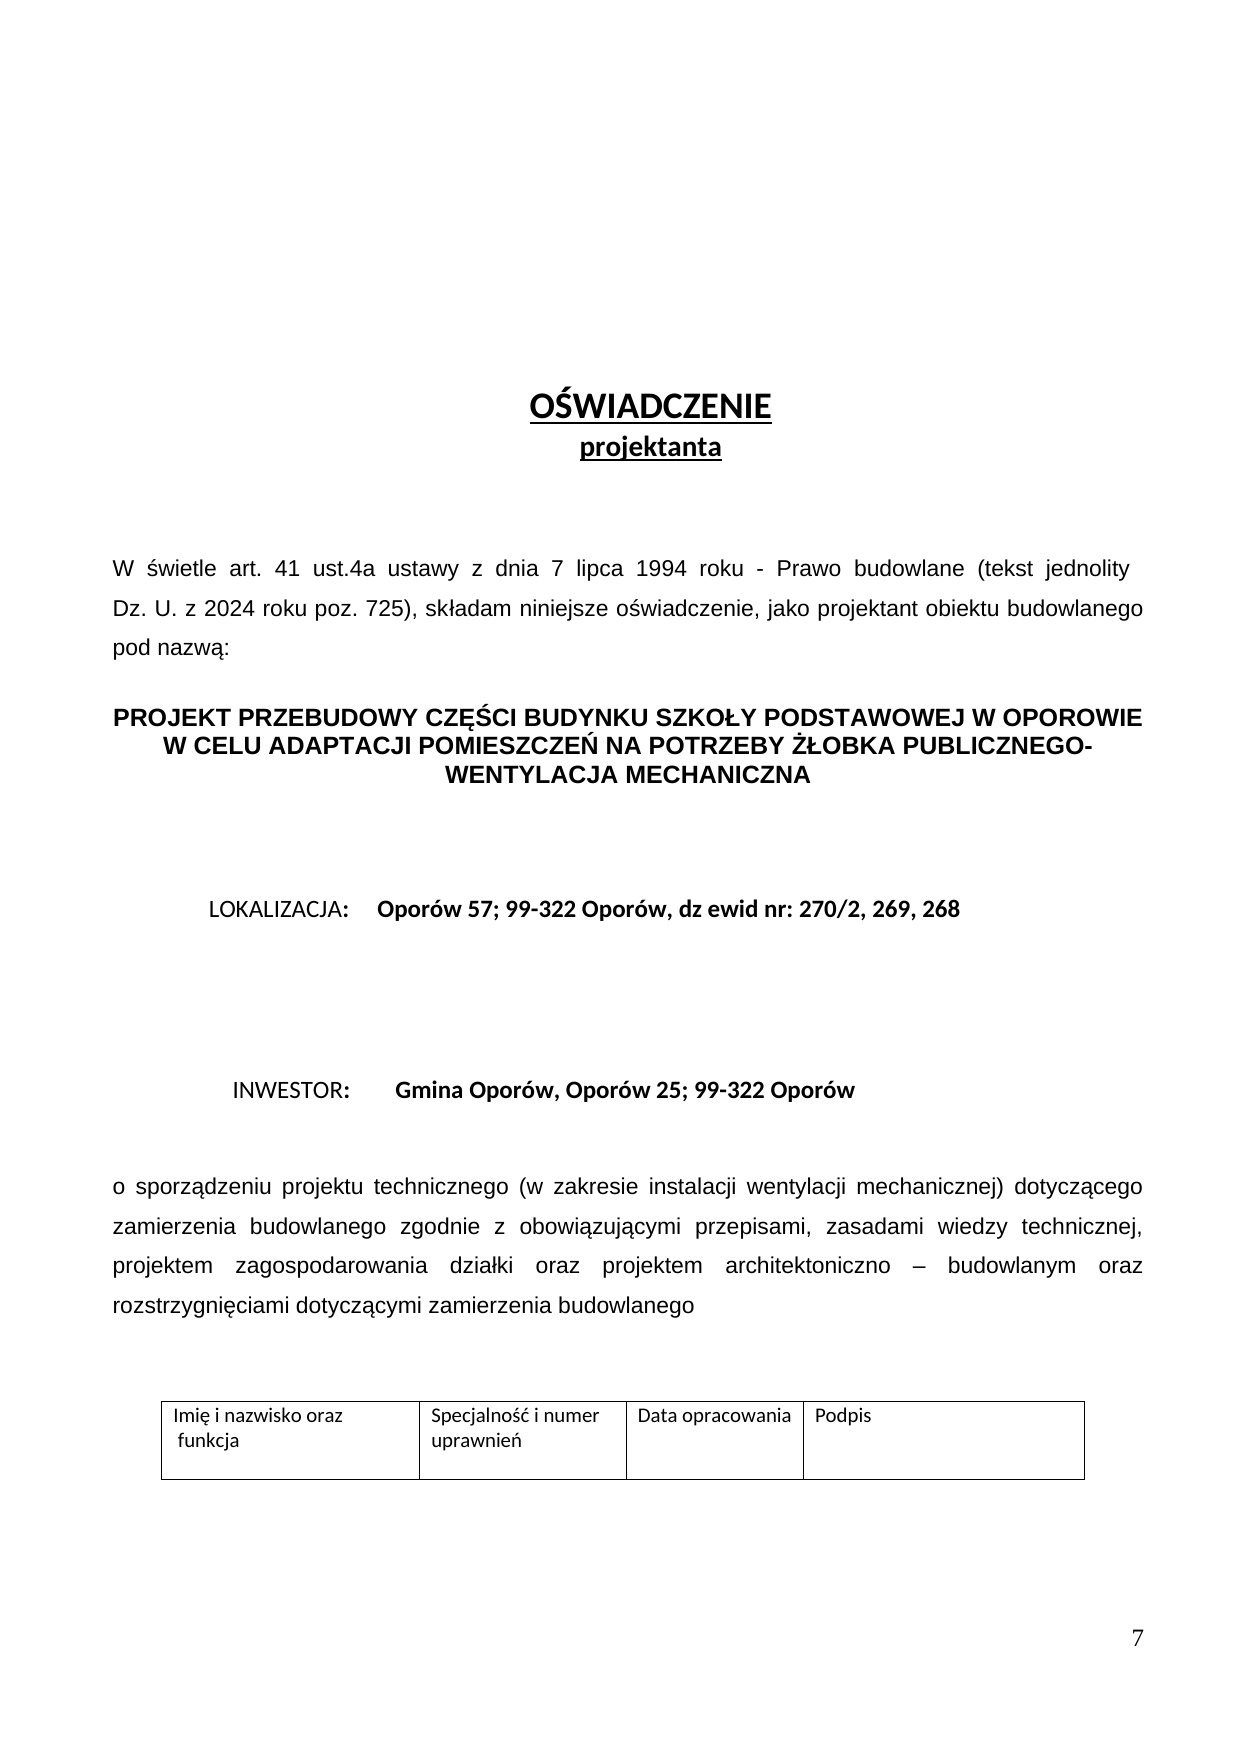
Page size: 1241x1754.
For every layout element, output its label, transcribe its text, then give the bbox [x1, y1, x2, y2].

text projektanta [112, 428, 1144, 464]
text INWESTOR: Gmina Oporów, Oporów 25; 99-322 Oporów [136, 1074, 1144, 1105]
text PROJEKT PRZEBUDOWY CZĘŚCI BUDYNKU SZKOŁY PODSTAWOWEJ W OPOROWIE [112, 703, 1144, 731]
text W CELU ADAPTACJI POMIESZCZEŃ NA POTRZEBY ŻŁOBKA PUBLICZNEGO- WENTYLACJA MECHANICZNA [112, 731, 1144, 789]
text W świetle art. 41 ust.4a ustawy z dnia 7 lipca 1994 roku - Prawo budowlane (tekst jednolity Dz. U. z 2024 roku poz. 725), składam niniejsze oświadczenie, jako projektant obiektu budowlanego pod nazwą: [112, 555, 1144, 661]
table_header Data opracowania [627, 1402, 803, 1478]
table_header Specjalność i numer uprawnień [420, 1402, 626, 1478]
text LOKALIZACJA: Oporów 57; 99-322 Oporów, dz ewid nr: 270/2, 269, 268 [112, 893, 1144, 924]
text o sporządzeniu projektu technicznego (w zakresie instalacji wentylacji mechanicznej) dotyczącego zamierzenia budowlanego zgodnie z obowiązującymi przepisami, zasadami wiedzy technicznej, projektem zagospodarowania działki oraz projektem architektoniczno – budowlanym oraz rozstrzygnięciami dotyczącymi zamierzenia budowlanego [112, 1173, 1144, 1318]
table_header Imię i nazwisko oraz funkcja [162, 1402, 419, 1478]
text OŚWIADCZENIE [112, 382, 1144, 428]
table_header Podpis [804, 1402, 1084, 1478]
